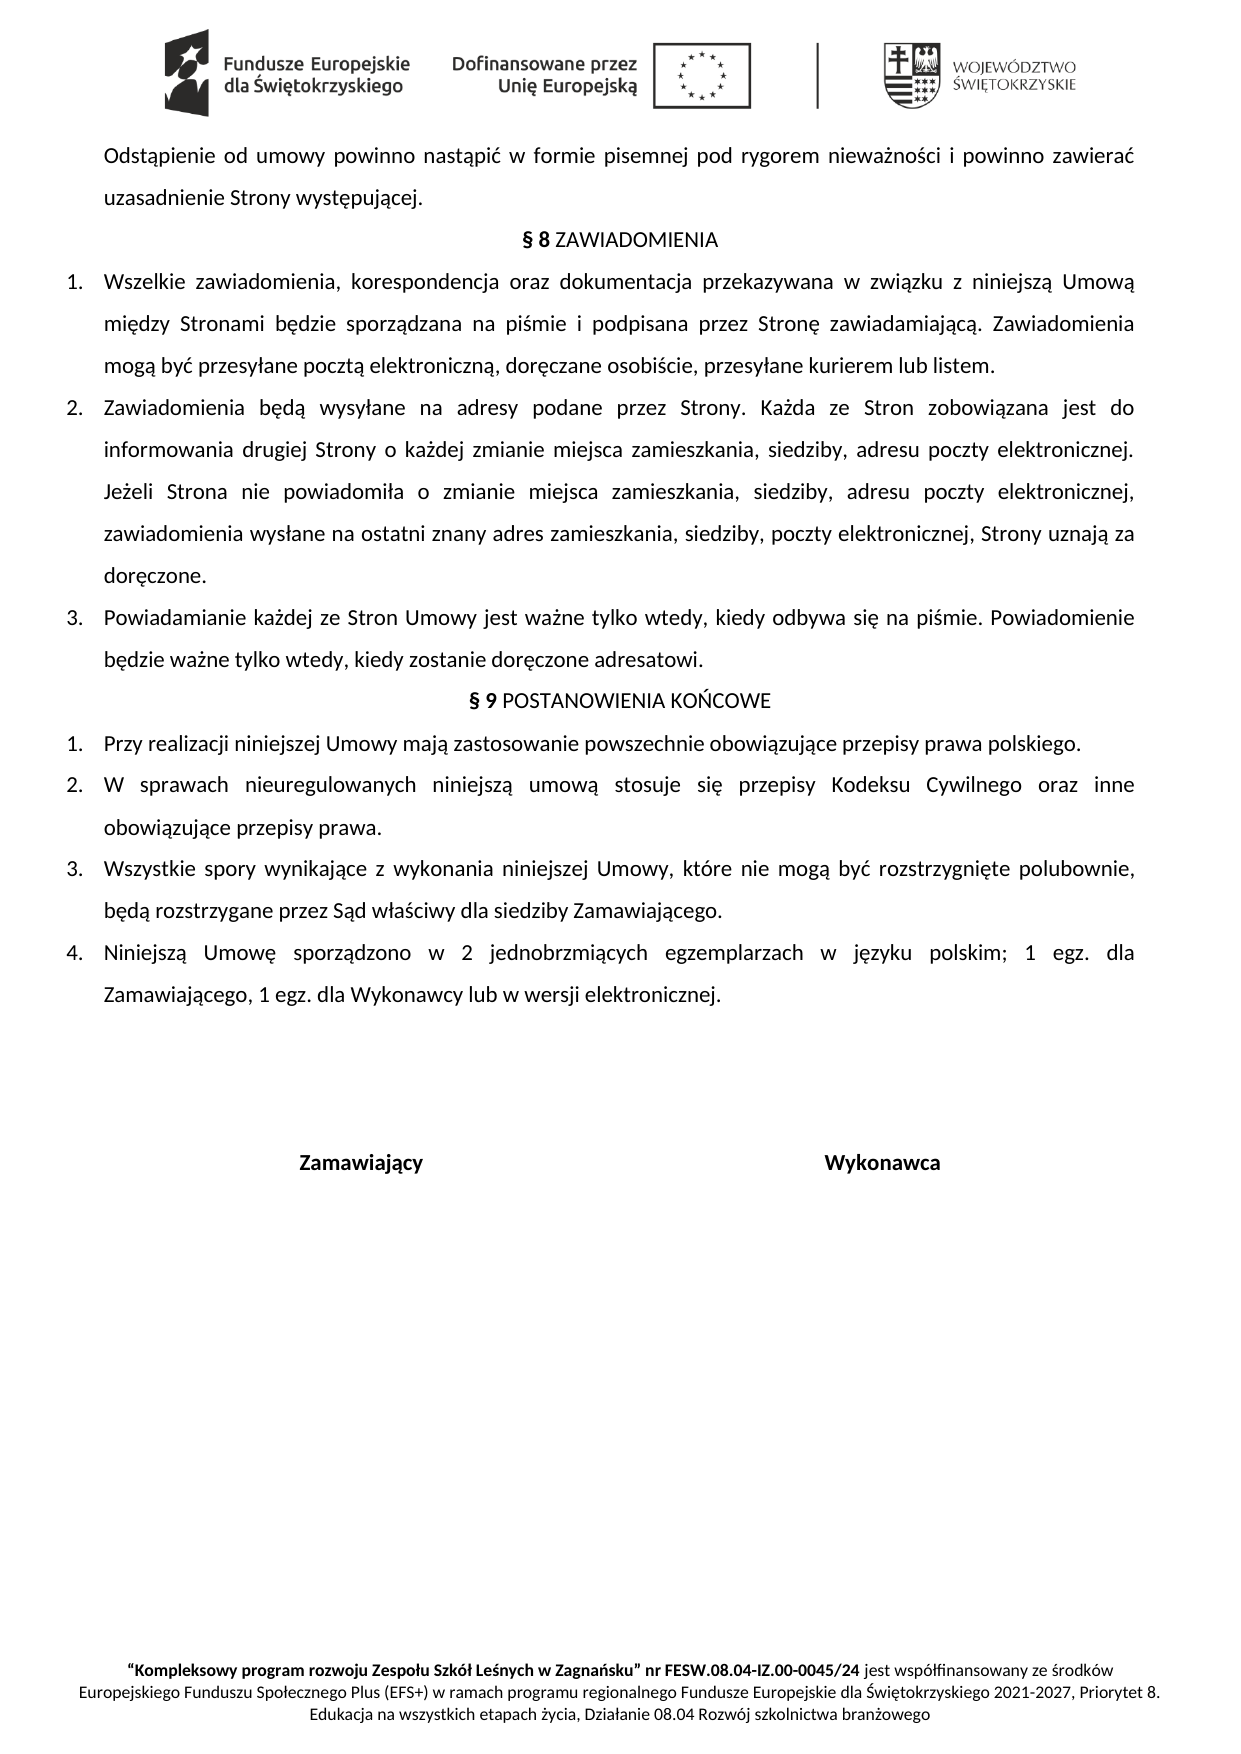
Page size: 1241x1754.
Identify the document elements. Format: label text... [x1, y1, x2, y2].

text § 9 POSTANOWIENIA KOŃCOWE [103, 687, 1137, 715]
picture [164, 29, 1076, 117]
list Przy realizacji niniejszej Umowy mają zastosowanie powszechnie obowiązujące przepisy prawa polskiego. [66, 729, 1137, 757]
list Powiadamianie każdej ze Stron Umowy jest ważne tylko wtedy, kiedy odbywa się na piśmie. Powiadomienie będzie ważne tylko wtedy, kiedy zostanie doręczone adresatowi. [66, 603, 1137, 673]
text Zamawiający Wykonawca [103, 1148, 1137, 1176]
list Wszystkie spory wynikające z wykonania niniejszej Umowy, które nie mogą być rozstrzygnięte polubownie, będą rozstrzygane przez Sąd właściwy dla siedziby Zamawiającego. [66, 854, 1137, 924]
text Odstąpienie od umowy powinno nastąpić w formie pisemnej pod rygorem nieważności i powinno zawierać uzasadnienie Strony występującej. [103, 141, 1137, 211]
list W sprawach nieuregulowanych niniejszą umową stosuje się przepisy Kodeksu Cywilnego oraz inne obowiązujące przepisy prawa. [66, 771, 1137, 841]
text § 8 ZAWIADOMIENIA [103, 225, 1137, 253]
list Wszelkie zawiadomienia, korespondencja oraz dokumentacja przekazywana w związku z niniejszą Umową między Stronami będzie sporządzana na piśmie i podpisana przez Stronę zawiadamiającą. Zawiadomienia mogą być przesyłane pocztą elektroniczną, doręczane osobiście, przesyłane kurierem lub listem. [66, 267, 1137, 379]
list Niniejszą Umowę sporządzono w 2 jednobrzmiących egzemplarzach w języku polskim; 1 egz. dla Zamawiającego, 1 egz. dla Wykonawcy lub w wersji elektronicznej. [66, 938, 1137, 1008]
list Zawiadomienia będą wysyłane na adresy podane przez Strony. Każda ze Stron zobowiązana jest do informowania drugiej Strony o każdej zmianie miejsca zamieszkania, siedziby, adresu poczty elektronicznej. Jeżeli Strona nie powiadomiła o zmianie miejsca zamieszkania, siedziby, adresu poczty elektronicznej, zawiadomienia wysłane na ostatni znany adres zamieszkania, siedziby, poczty elektronicznej, Strony uznają za doręczone. [66, 393, 1137, 589]
